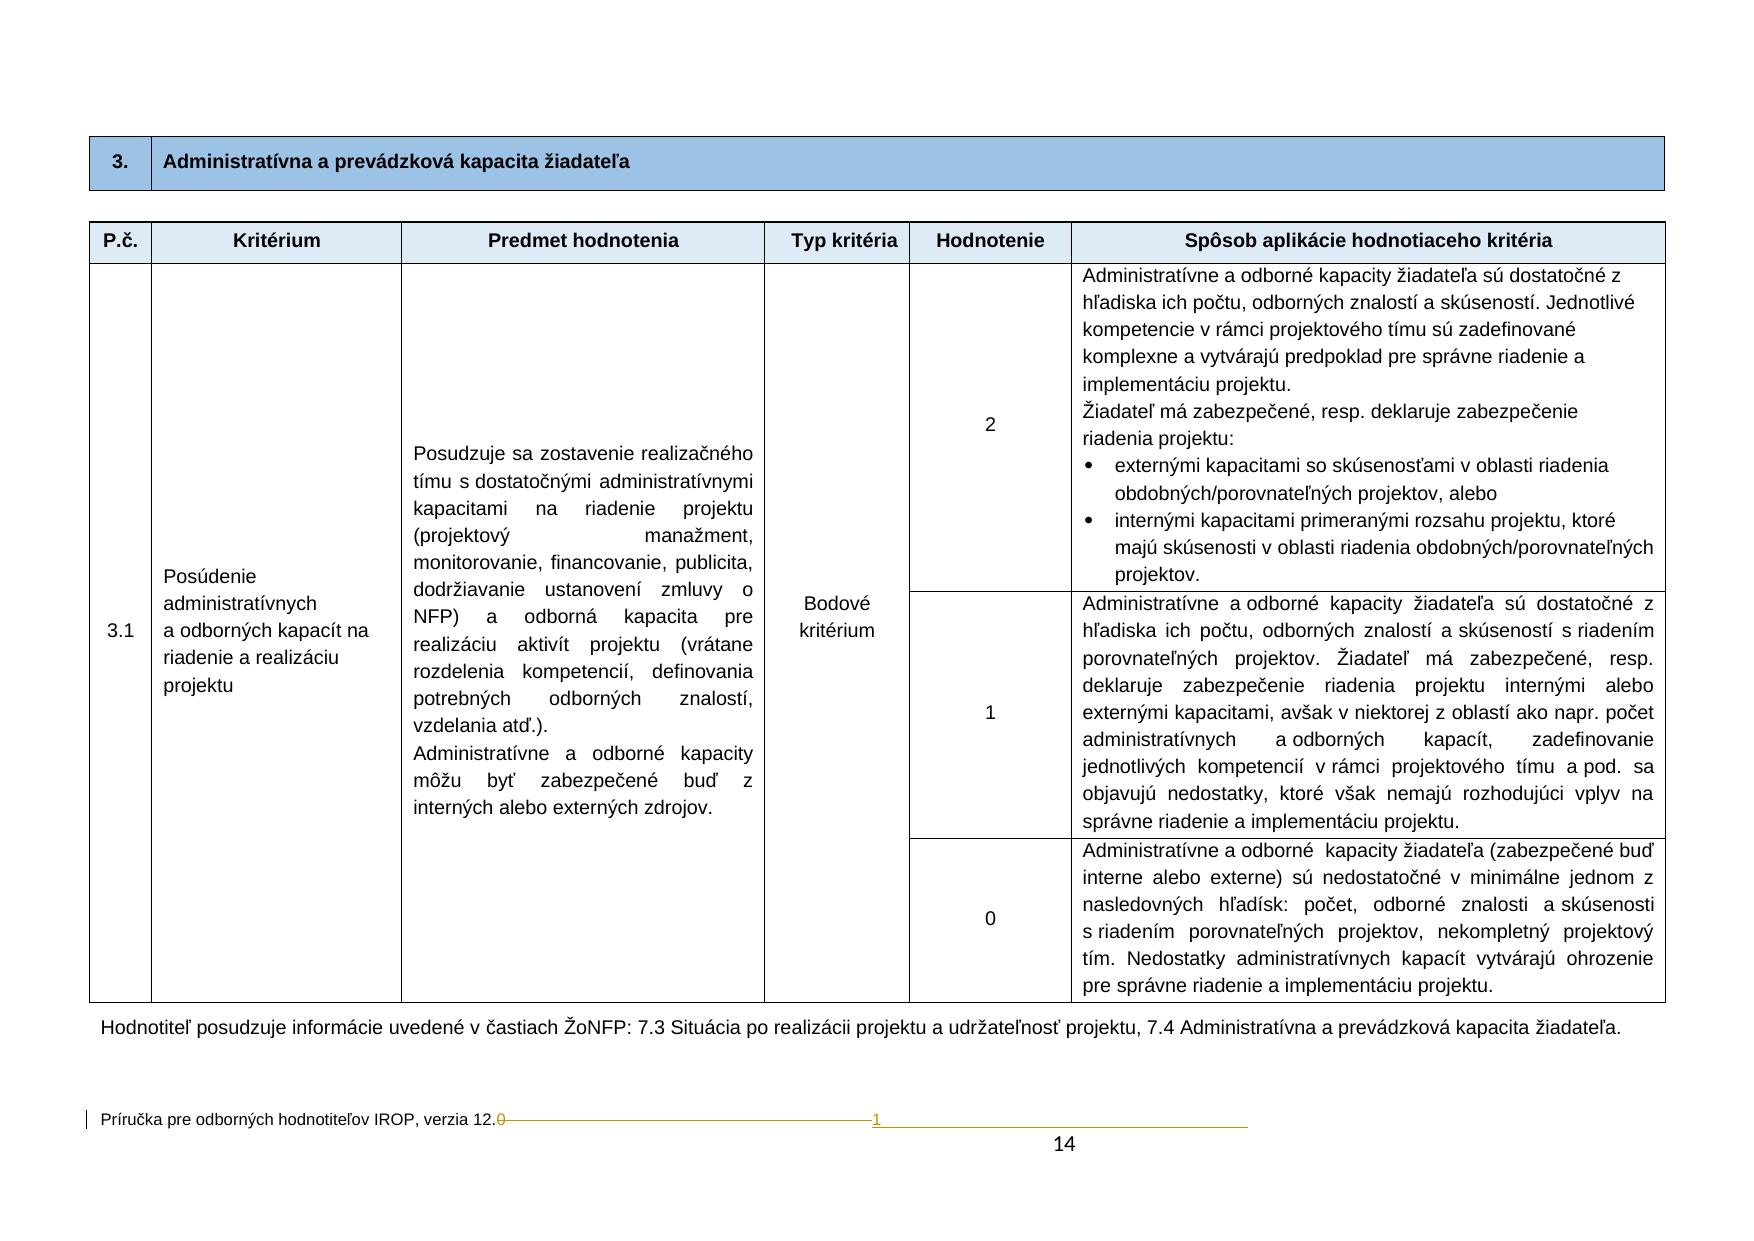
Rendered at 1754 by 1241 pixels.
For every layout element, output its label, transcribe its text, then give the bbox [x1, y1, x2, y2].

table_header Spôsob aplikácie hodnotiaceho kritéria [1072, 223, 1665, 263]
table_cell Posudzuje sa zostavenie realizačného tímu s dostatočnými administratívnymi kapacitami na riadenie projektu (projektový manažment, monitorovanie, financovanie, publicita, dodržiavanie ustanovení zmluvy o NFP) a odborná kapacita pre realizáciu aktivít projektu (vrátane rozdelenia kompetencií, definovania potrebných odborných znalostí, vzdelania atď.). Administratívne a odborné kapacity môžu byť zabezpečené buď z interných alebo externých zdrojov. [402, 264, 764, 1002]
table_header 3. [90, 137, 151, 190]
table_cell 0 [910, 839, 1071, 1002]
text Hodnotiteľ posudzuje informácie uvedené v častiach ŽoNFP: 7.3 Situácia po realizácii projektu a udržateľnosť projektu, 7.4 Administratívna a prevádzková kapacita žiadateľa. [100, 1016, 1653, 1038]
table_header Typ kritéria [765, 223, 909, 263]
table_cell Administratívne a odborné kapacity žiadateľa sú dostatočné z hľadiska ich počtu, odborných znalostí a skúseností s riadením porovnateľných projektov. Žiadateľ má zabezpečené, resp. deklaruje zabezpečenie riadenia projektu internými alebo externými kapacitami, avšak v niektorej z oblastí ako napr. počet administratívnych a odborných kapacít, zadefinovanie jednotlivých kompetencií v rámci projektového tímu a pod. sa objavujú nedostatky, ktoré však nemajú rozhodujúci vplyv na správne riadenie a implementáciu projektu. [1072, 592, 1665, 837]
table_header Predmet hodnotenia [402, 223, 764, 263]
table_header Hodnotenie [910, 223, 1071, 263]
table_header Kritérium [152, 223, 401, 263]
table_cell 1 [910, 592, 1071, 837]
table_cell Bodové kritérium [765, 264, 909, 1002]
table_cell 2 [910, 264, 1071, 591]
table_cell 3.1 [90, 264, 151, 1002]
table_cell Administratívne a odborné kapacity žiadateľa sú dostatočné z hľadiska ich počtu, odborných znalostí a skúseností. Jednotlivé kompetencie v rámci projektového tímu sú zadefinované komplexne a vytvárajú predpoklad pre správne riadenie a implementáciu projektu. Žiadateľ má zabezpečené, resp. deklaruje zabezpečenie riadenia projektu: externými kapacitami so skúsenosťami v oblasti riadenia obdobných/porovnateľných projektov, alebo internými kapacitami primeranými rozsahu projektu, ktoré majú skúsenosti v oblasti riadenia obdobných/porovnateľných projektov. [1072, 264, 1665, 591]
table_cell Administratívne a odborné kapacity žiadateľa (zabezpečené buď interne alebo externe) sú nedostatočné v minimálne jednom z nasledovných hľadísk: počet, odborné znalosti a skúsenosti s riadením porovnateľných projektov, nekompletný projektový tím. Nedostatky administratívnych kapacít vytvárajú ohrozenie pre správne riadenie a implementáciu projektu. [1072, 839, 1665, 1002]
table_header P.č. [90, 223, 151, 263]
table_header Administratívna a prevádzková kapacita žiadateľa [152, 137, 1664, 190]
table_cell Posúdenie administratívnych a odborných kapacít na riadenie a realizáciu projektu [152, 264, 401, 1002]
